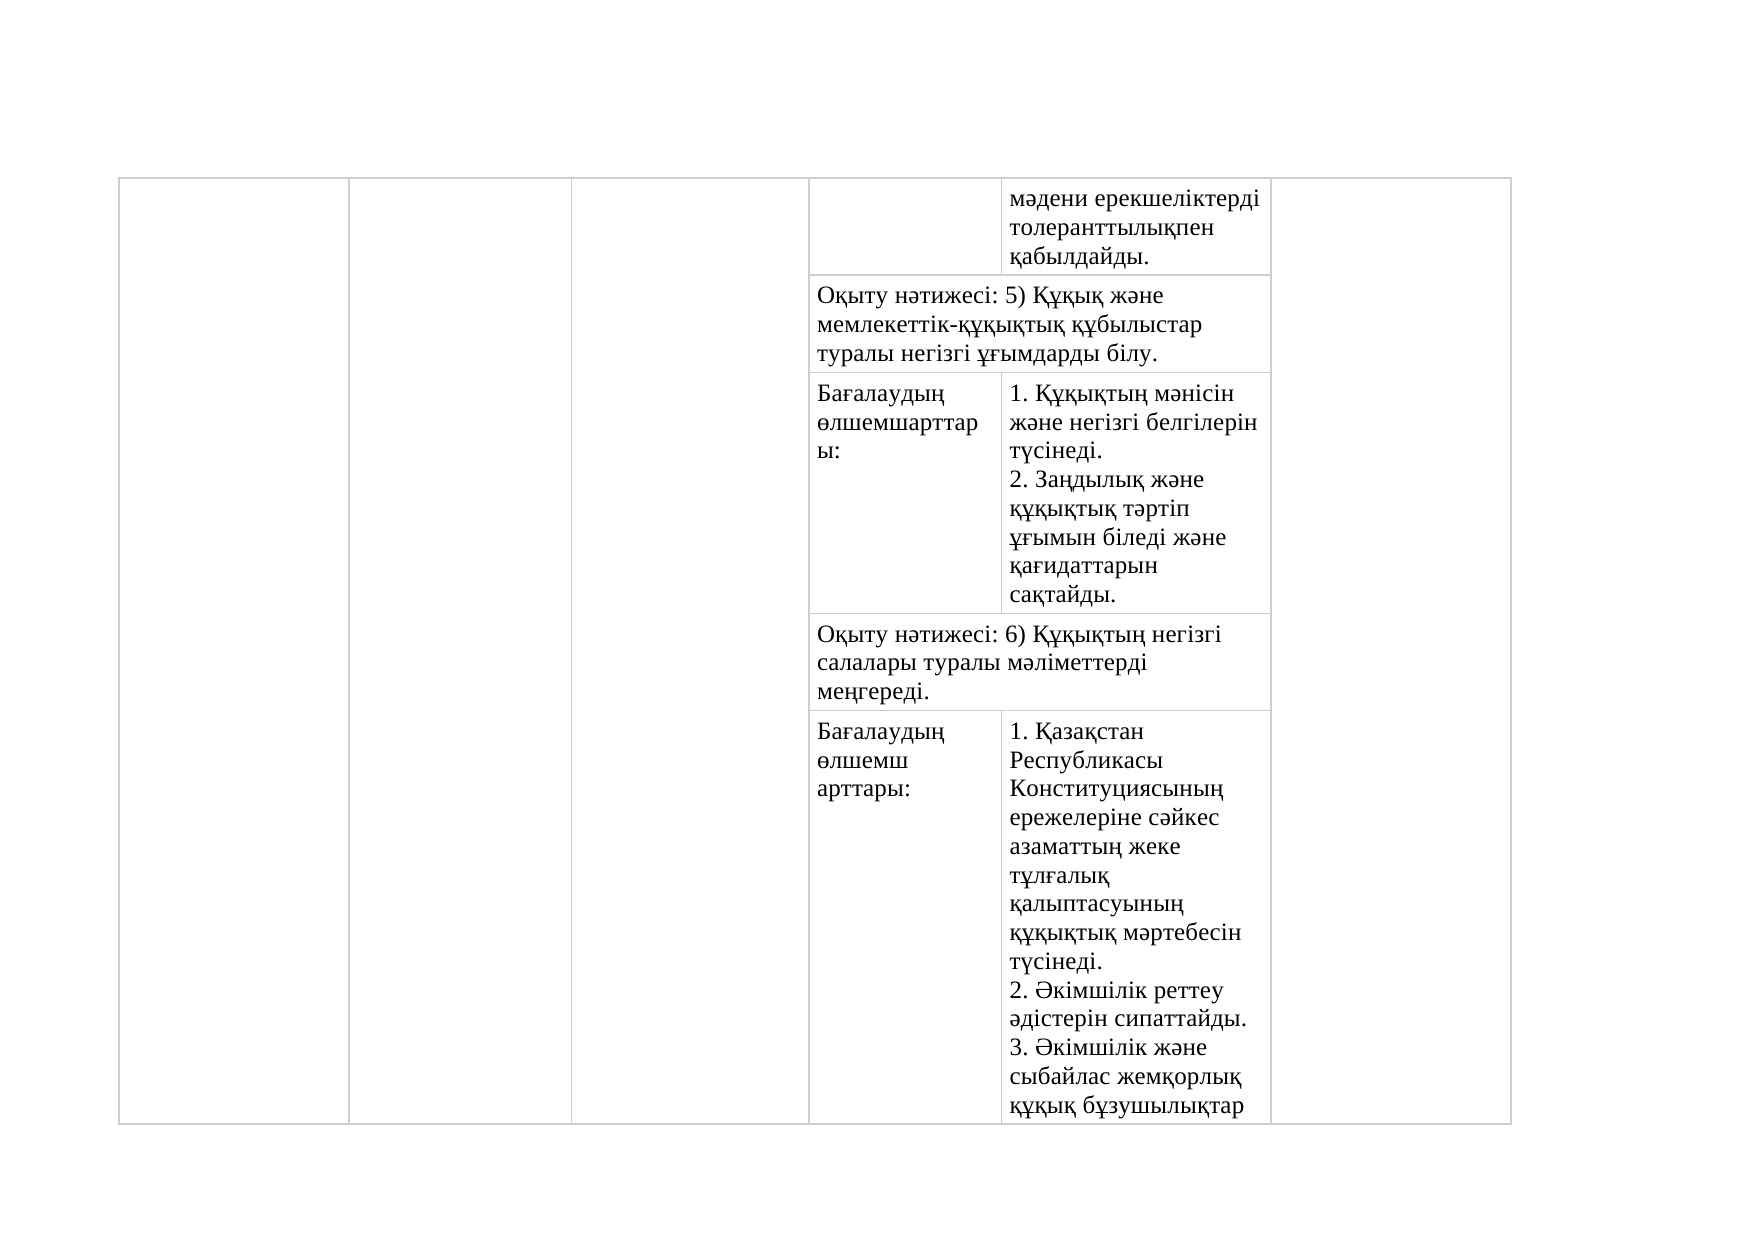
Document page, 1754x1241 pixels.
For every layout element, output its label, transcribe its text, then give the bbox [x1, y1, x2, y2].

table_cell Оқыту нәтижесі: 5) Құқық және мемлекеттік-құқықтық құбылыстар туралы негізгі ұғымдарды білу. [810, 276, 1270, 372]
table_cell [810, 711, 1001, 1123]
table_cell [1002, 711, 1270, 1123]
table_cell Бағалаудың өлшемшарттары: [810, 373, 1001, 612]
table_cell Оқыту нәтижесі: 6) Құқықтың негізгі салалары туралы мәліметтерді меңгереді. [810, 614, 1270, 710]
table_cell 1. Құқықтың мәнісін және негізгі белгілерін түсінеді. 2. Заңдылық және құқықтық тәртіп ұғымын біледі және қағидаттарын сақтайды. [1002, 373, 1270, 612]
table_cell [1002, 179, 1270, 274]
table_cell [810, 179, 1001, 274]
